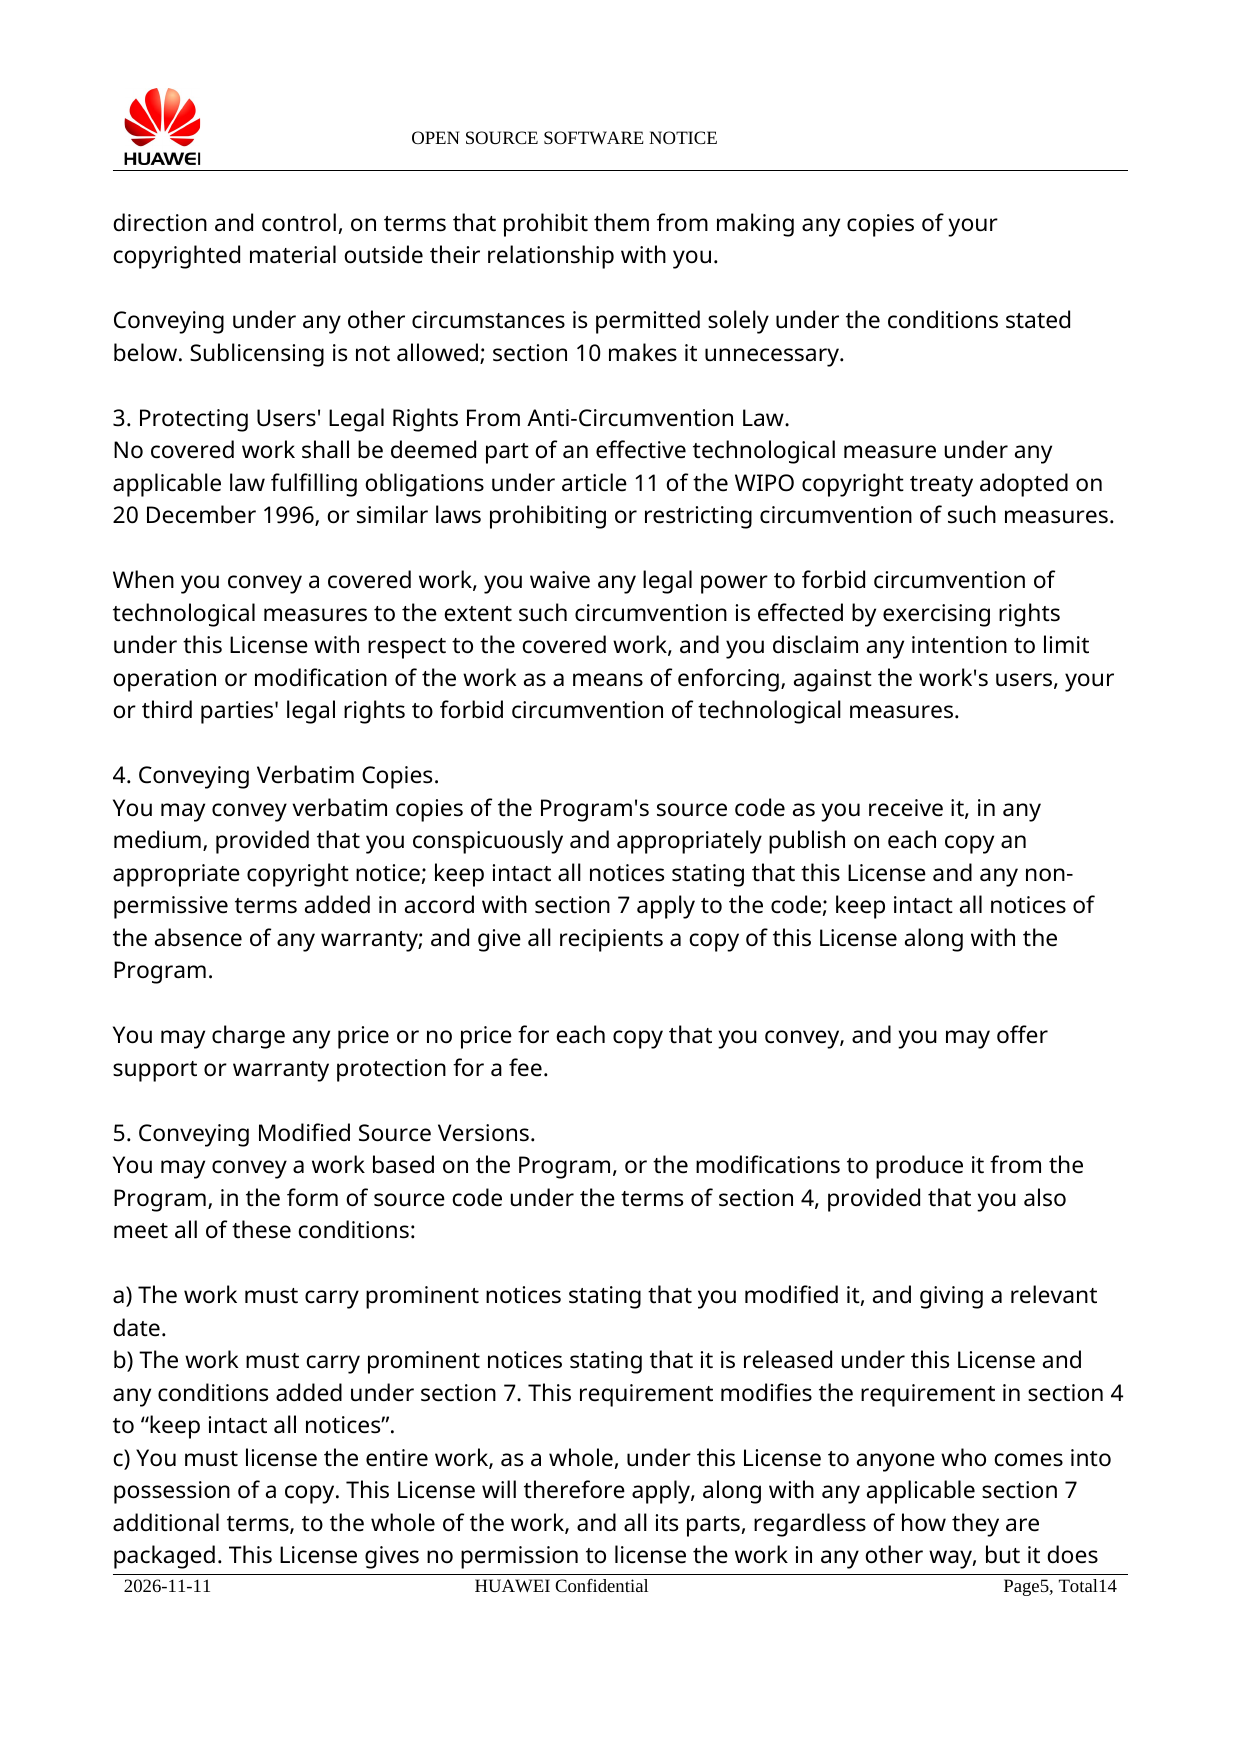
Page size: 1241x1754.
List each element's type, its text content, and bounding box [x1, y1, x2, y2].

text No covered work shall be deemed part of an effective technological measure under any applicable law fulfilling obligations under article 11 of the WIPO copyright treaty adopted on 20 December 1996, or similar laws prohibiting or restricting circumvention of such measures. [112, 434, 1128, 531]
text b) The work must carry prominent notices stating that it is released under this License and any conditions added under section 7. This requirement modifies the requirement in section 4 to “keep intact all notices”. [112, 1344, 1128, 1441]
picture [124, 88, 201, 165]
text a) The work must carry prominent notices stating that you modified it, and giving a relevant date. [112, 1279, 1128, 1344]
text You may convey a work based on the Program, or the modifications to produce it from the Program, in the form of source code under the terms of section 4, provided that you also meet all of these conditions: [112, 1149, 1128, 1246]
text 4. Conveying Verbatim Copies. [112, 759, 1128, 791]
text 5. Conveying Modified Source Versions. [112, 1116, 1128, 1149]
text When you convey a covered work, you waive any legal power to forbid circumvention of technological measures to the extent such circumvention is effected by exercising rights under this License with respect to the covered work, and you disclaim any intention to limit operation or modification of the work as a means of enforcing, against the work's users, your or third parties' legal rights to forbid circumvention of technological measures. [112, 564, 1128, 726]
text Conveying under any other circumstances is permitted solely under the conditions stated below. Sublicensing is not allowed; section 10 makes it unnecessary. [112, 304, 1128, 369]
text You may charge any price or no price for each copy that you convey, and you may offer support or warranty protection for a fee. [112, 1019, 1128, 1084]
text 3. Protecting Users' Legal Rights From Anti-Circumvention Law. [112, 401, 1128, 434]
text You may convey verbatim copies of the Program's source code as you receive it, in any medium, provided that you conspicuously and appropriately publish on each copy an appropriate copyright notice; keep intact all notices stating that this License and any non-permissive terms added in accord with section 7 apply to the code; keep intact all notices of the absence of any warranty; and give all recipients a copy of this License along with the Program. [112, 791, 1128, 986]
